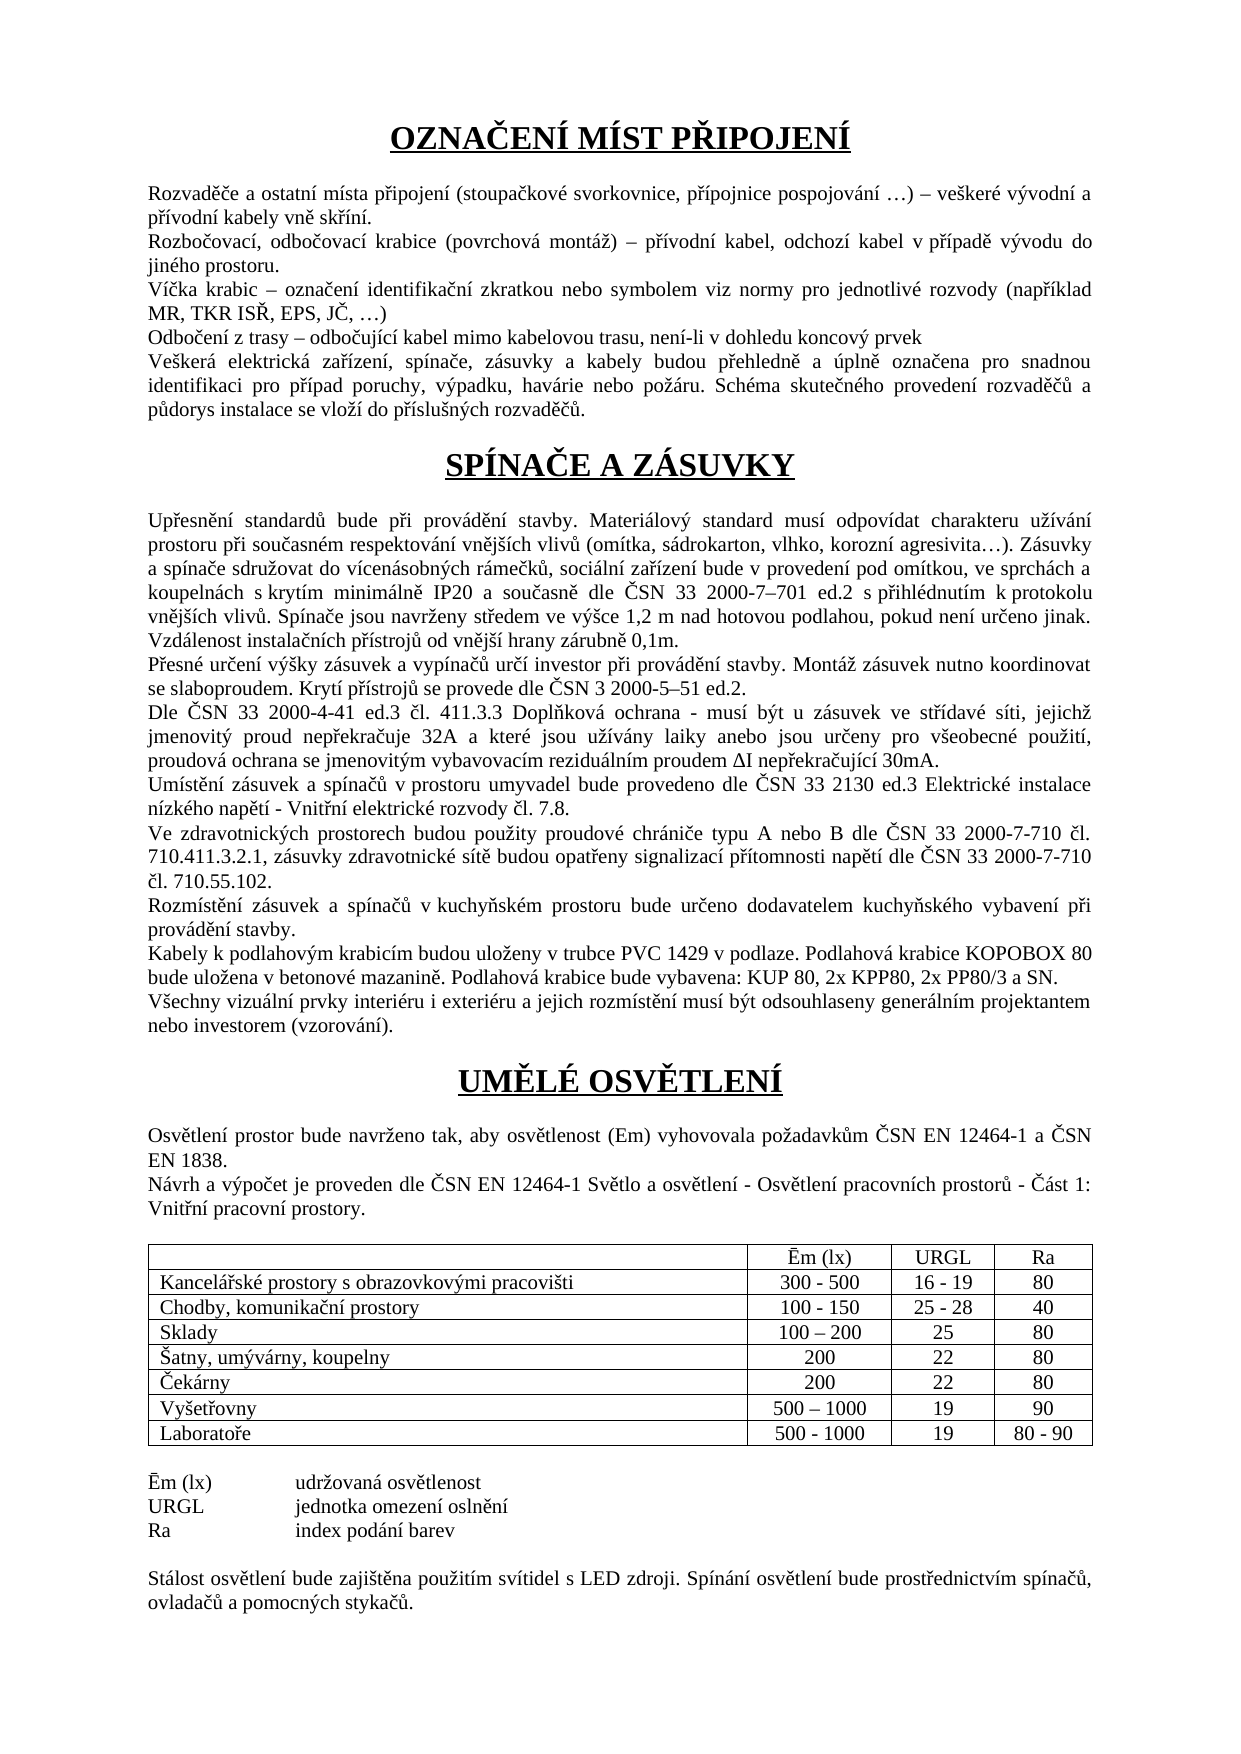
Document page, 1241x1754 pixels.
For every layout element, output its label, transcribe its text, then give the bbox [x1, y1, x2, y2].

text Návrh a výpočet je proveden dle ČSN EN 12464-1 Světlo a osvětlení - Osvětlení pracovních prostorů - Část 1: Vnitřní pracovní prostory. [148, 1172, 1092, 1220]
table_cell 80 - 90 [995, 1421, 1092, 1444]
text SPÍNAČE A ZÁSUVKY [148, 445, 1092, 483]
text URGL jednotka omezení oslnění [148, 1494, 1092, 1518]
text Rozbočovací, odbočovací krabice (povrchová montáž) – přívodní kabel, odchozí kabel v případě vývodu do jiného prostoru. [148, 229, 1092, 277]
table_cell 19 [892, 1395, 994, 1419]
table_header Ra [995, 1245, 1092, 1269]
text Umístění zásuvek a spínačů v prostoru umyvadel bude provedeno dle ČSN 33 2130 ed.3 Elektrické instalace nízkého napětí - Vnitřní elektrické rozvody čl. 7.8. [148, 772, 1092, 820]
table_cell 22 [892, 1370, 994, 1394]
text Veškerá elektrická zařízení, spínače, zásuvky a kabely budou přehledně a úplně označena pro snadnou identifikaci pro případ poruchy, výpadku, havárie nebo požáru. Schéma skutečného provedení rozvaděčů a půdorys instalace se vloží do příslušných rozvaděčů. [148, 349, 1092, 421]
text OZNAČENÍ MÍST PŘIPOJENÍ [148, 118, 1092, 156]
table_cell 22 [892, 1345, 994, 1369]
table_cell Sklady [149, 1320, 747, 1344]
text Dle ČSN 33 2000-4-41 ed.3 čl. 411.3.3 Doplňková ochrana - musí být u zásuvek ve střídavé síti, jejichž jmenovitý proud nepřekračuje 32A a které jsou užívány laiky anebo jsou určeny pro všeobecné použití, proudová ochrana se jmenovitým vybavovacím reziduálním proudem ΔI nepřekračující 30mA. [148, 700, 1092, 772]
table_cell Chodby, komunikační prostory [149, 1295, 747, 1319]
text Přesné určení výšky zásuvek a vypínačů určí investor při provádění stavby. Montáž zásuvek nutno koordinovat se slaboproudem. Krytí přístrojů se provede dle ČSN 3 2000-5–51 ed.2. [148, 652, 1092, 700]
table_cell 25 [892, 1320, 994, 1344]
table_cell 200 [748, 1345, 891, 1369]
text Ra index podání barev [148, 1518, 1092, 1542]
table_header Ēm (lx) [748, 1245, 891, 1269]
text Stálost osvětlení bude zajištěna použitím svítidel s LED zdroji. Spínání osvětlení bude prostřednictvím spínačů, ovladačů a pomocných stykačů. [148, 1566, 1092, 1614]
text Ve zdravotnických prostorech budou použity proudové chrániče typu A nebo B dle ČSN 33 2000-7-710 čl. 710.411.3.2.1, zásuvky zdravotnické sítě budou opatřeny signalizací přítomnosti napětí dle ČSN 33 2000-7-710 čl. 710.55.102. [148, 820, 1092, 893]
text Kabely k podlahovým krabicím budou uloženy v trubce PVC 1429 v podlaze. Podlahová krabice KOPOBOX 80 bude uložena v betonové mazanině. Podlahová krabice bude vybavena: KUP 80, 2x KPP80, 2x PP80/3 a SN. [148, 941, 1092, 989]
text Víčka krabic – označení identifikační zkratkou nebo symbolem viz normy pro jednotlivé rozvody (například MR, TKR ISŘ, EPS, JČ, …) [148, 277, 1092, 325]
text Odbočení z trasy – odbočující kabel mimo kabelovou trasu, není-li v dohledu koncový prvek [148, 325, 1092, 349]
text Ēm (lx) udržovaná osvětlenost [148, 1470, 1092, 1494]
table_cell 80 [995, 1370, 1092, 1394]
table_cell Šatny, umývárny, koupelny [149, 1345, 747, 1369]
table_cell 25 - 28 [892, 1295, 994, 1319]
table_header URGL [892, 1245, 994, 1269]
table_cell 16 - 19 [892, 1270, 994, 1294]
table_cell 300 - 500 [748, 1270, 891, 1294]
table_header [149, 1245, 747, 1269]
table_cell 100 - 150 [748, 1295, 891, 1319]
table_cell Vyšetřovny [149, 1395, 747, 1419]
table_cell 80 [995, 1345, 1092, 1369]
table_cell 200 [748, 1370, 891, 1394]
table_cell Kancelářské prostory s obrazovkovými pracovišti [149, 1270, 747, 1294]
text Rozmístění zásuvek a spínačů v kuchyňském prostoru bude určeno dodavatelem kuchyňského vybavení při provádění stavby. [148, 893, 1092, 941]
text UMĚLÉ OSVĚTLENÍ [148, 1061, 1092, 1099]
table_cell 500 – 1000 [748, 1395, 891, 1419]
table_cell 80 [995, 1270, 1092, 1294]
table_cell 19 [892, 1421, 994, 1444]
text Upřesnění standardů bude při provádění stavby. Materiálový standard musí odpovídat charakteru užívání prostoru při současném respektování vnějších vlivů (omítka, sádrokarton, vlhko, korozní agresivita…). Zásuvky a spínače sdružovat do vícenásobných rámečků, sociální zařízení bude v provedení pod omítkou, ve sprchách a koupelnách s krytím minimálně IP20 a současně dle ČSN 33 2000-7–701 ed.2 s přihlédnutím k protokolu vnějších vlivů. Spínače jsou navrženy středem ve výšce 1,2 m nad hotovou podlahou, pokud není určeno jinak. Vzdálenost instalačních přístrojů od vnější hrany zárubně 0,1m. [148, 508, 1092, 652]
text Rozvaděče a ostatní místa připojení (stoupačkové svorkovnice, přípojnice pospojování …) – veškeré vývodní a přívodní kabely vně skříní. [148, 181, 1092, 229]
table_cell 40 [995, 1295, 1092, 1319]
table_cell 90 [995, 1395, 1092, 1419]
table_cell 80 [995, 1320, 1092, 1344]
table_cell Čekárny [149, 1370, 747, 1394]
table_cell 100 – 200 [748, 1320, 891, 1344]
table_cell Laboratoře [149, 1421, 747, 1444]
text Všechny vizuální prvky interiéru i exteriéru a jejich rozmístění musí být odsouhlaseny generálním projektantem nebo investorem (vzorování). [148, 989, 1092, 1037]
text Osvětlení prostor bude navrženo tak, aby osvětlenost (Em) vyhovovala požadavkům ČSN EN 12464-1 a ČSN EN 1838. [148, 1123, 1092, 1172]
table_cell 500 - 1000 [748, 1421, 891, 1444]
